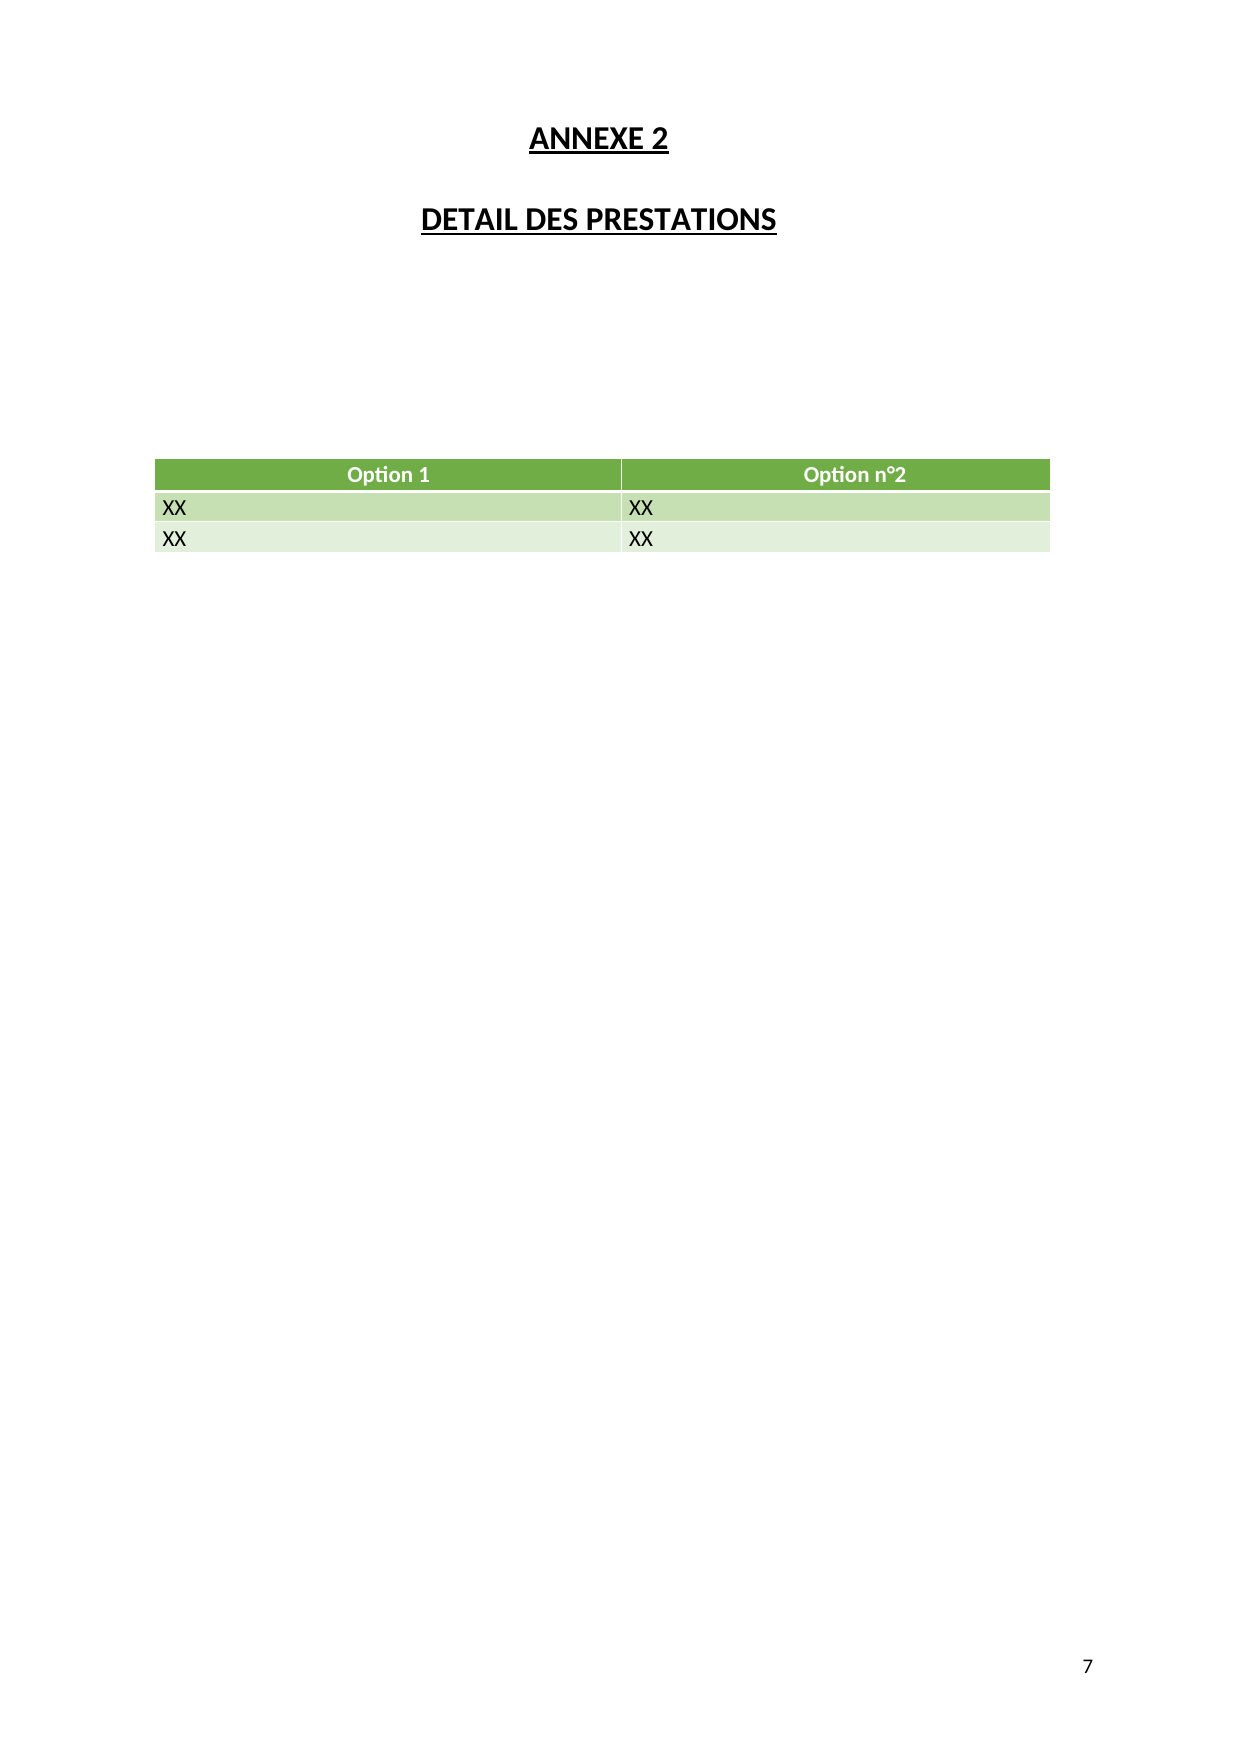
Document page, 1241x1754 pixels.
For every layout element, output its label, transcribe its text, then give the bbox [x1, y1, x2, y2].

table_header ANNEXE 2 DETAIL DES PRESTATIONS ANNEXE 3 MONTANT DE LA SUBVENTION VERSEE PAR LE CROUS [148, 117, 1050, 1639]
